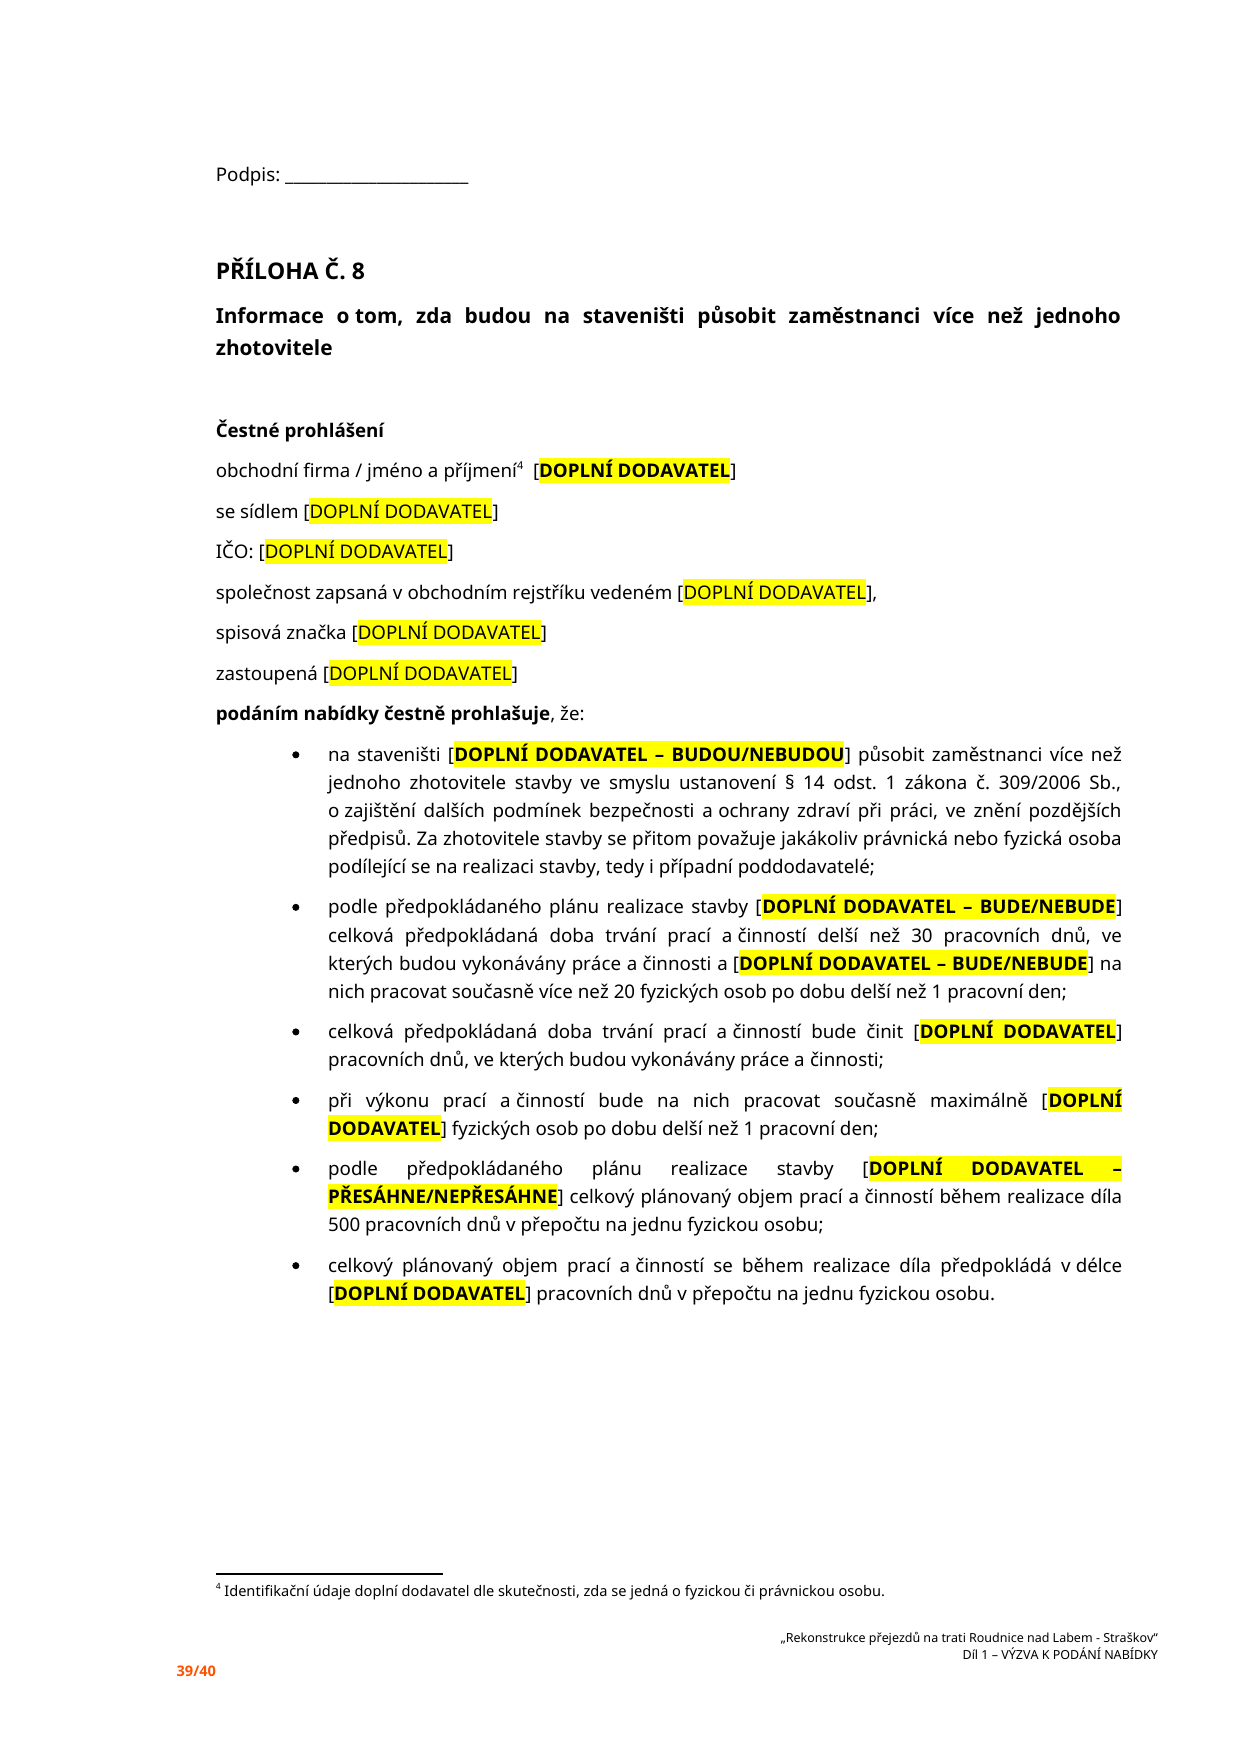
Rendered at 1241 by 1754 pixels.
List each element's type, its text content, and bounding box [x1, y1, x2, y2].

text se sídlem [DOPLNÍ DODAVATEL] [492, 498, 1122, 524]
text spisová značka [DOPLNÍ DODAVATEL] [541, 620, 1122, 645]
text zastoupená [DOPLNÍ DODAVATEL] [512, 660, 1122, 686]
text celková předpokládaná doba trvání prací a činností bude činit [DOPLNÍ DODAVATEL] pracovních dnů, ve kterých budou vykonávány práce a činnosti; [292, 1018, 1122, 1072]
text Čestné prohlášení [216, 417, 1122, 443]
text zastoupená [DOPLNÍ DODAVATEL] [216, 660, 329, 686]
text spisová značka [DOPLNÍ DODAVATEL] [216, 620, 358, 645]
text na staveništi [DOPLNÍ DODAVATEL – BUDOU/NEBUDOU] působit zaměstnanci více než jednoho zhotovitele stavby ve smyslu ustanovení § 14 odst. 1 zákona č. 309/2006 Sb., o zajištění dalších podmínek bezpečnosti a ochrany zdraví při práci, ve znění pozdějších předpisů. Za zhotovitele stavby se přitom považuje jakákoliv právnická nebo fyzická osoba podílející se na realizaci stavby, tedy i případní poddodavatelé; [292, 741, 1122, 879]
text Příloha č. 8 [216, 255, 1122, 286]
text společnost zapsaná v obchodním rejstříku vedeném [DOPLNÍ DODAVATEL], [216, 579, 683, 605]
text podáním nabídky čestně prohlašuje, že: [216, 701, 1122, 726]
text Informace o tom, zda budou na staveništi působit zaměstnanci více než jednoho zhotovitele [216, 302, 1122, 361]
text podle předpokládaného plánu realizace stavby [DOPLNÍ DODAVATEL – BUDE/NEBUDE] celková předpokládaná doba trvání prací a činností delší než 30 pracovních dnů, ve kterých budou vykonávány práce a činnosti a [DOPLNÍ DODAVATEL – BUDE/NEBUDE] na nich pracovat současně více než 20 fyzických osob po dobu delší než 1 pracovní den; [292, 894, 1122, 1003]
text celkový plánovaný objem prací a činností se během realizace díla předpokládá v délce [DOPLNÍ DODAVATEL] pracovních dnů v přepočtu na jednu fyzickou osobu. [292, 1252, 1122, 1306]
text společnost zapsaná v obchodním rejstříku vedeném [DOPLNÍ DODAVATEL], [866, 579, 1122, 605]
text při výkonu prací a činností bude na nich pracovat současně maximálně [DOPLNÍ DODAVATEL] fyzických osob po dobu delší než 1 pracovní den; [292, 1087, 1122, 1141]
text obchodní firma / jméno a příjmení [DOPLNÍ DODAVATEL] [216, 458, 539, 483]
text podle předpokládaného plánu realizace stavby [DOPLNÍ DODAVATEL – PŘESÁHNE/NEPŘESÁHNE] celkový plánovaný objem prací a činností během realizace díla 500 pracovních dnů v přepočtu na jednu fyzickou osobu; [292, 1156, 1122, 1237]
text IČO: [DOPLNÍ DODAVATEL] [447, 539, 1122, 564]
text obchodní firma / jméno a příjmení [DOPLNÍ DODAVATEL] [730, 458, 1122, 483]
text Podpis: ______________________ [216, 161, 1122, 187]
text se sídlem [DOPLNÍ DODAVATEL] [216, 498, 309, 524]
